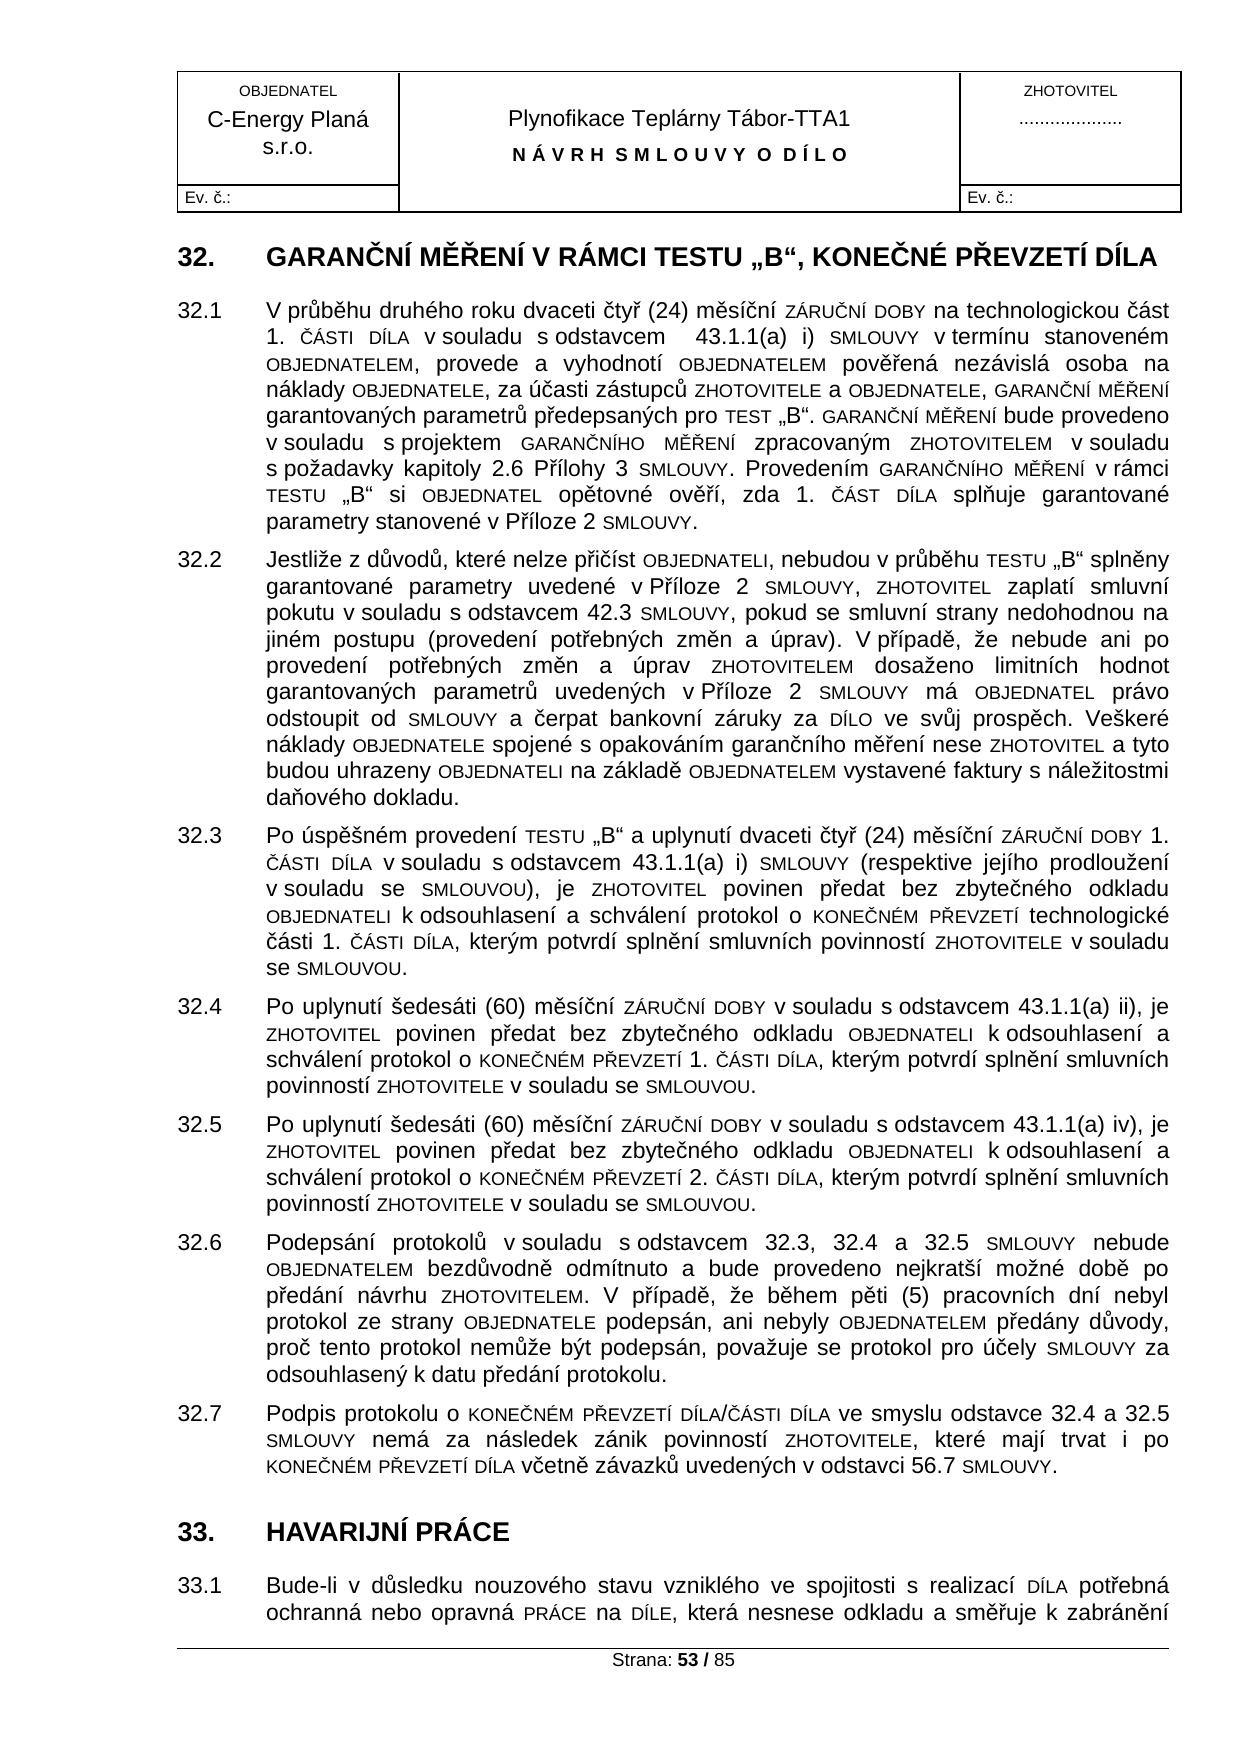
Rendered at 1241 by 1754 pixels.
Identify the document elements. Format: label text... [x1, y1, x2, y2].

text Po uplynutí šedesáti (60) měsíční záruční doby v souladu s odstavcem 43.1.1(a) ii), je zhotovitel povinen předat bez zbytečného odkladu objednateli k odsouhlasení a schválení protokol o konečném převzetí 1. části díla, kterým potvrdí splnění smluvních povinností zhotovitele v souladu se smlouvou. [177, 993, 1169, 1098]
subtitle havarijní práce [177, 1516, 1169, 1547]
text Jestliže z důvodů, které nelze přičíst objednateli, nebudou v průběhu testu „B“ splněny garantované parametry uvedené v Příloze 2 smlouvy, zhotovitel zaplatí smluvní pokutu v souladu s odstavcem 42.3 smlouvy, pokud se smluvní strany nedohodnou na jiném postupu (provedení potřebných změn a úprav). V případě, že nebude ani po provedení potřebných změn a úprav zhotovitelem dosaženo limitních hodnot garantovaných parametrů uvedených v Příloze 2 smlouvy má objednatel právo odstoupit od smlouvy a čerpat bankovní záruky za dílo ve svůj prospěch. Veškeré náklady objednatele spojené s opakováním garančního měření nese zhotovitel a tyto budou uhrazeny objednateli na základě objednatelem vystavené faktury s náležitostmi daňového dokladu. [177, 546, 1169, 810]
text Podpis protokolu o konečném převzetí díla/části díla ve smyslu odstavce 32.4 a 32.5 smlouvy nemá za následek zánik povinností zhotovitele, které mají trvat i po konečném převzetí díla včetně závazků uvedených v odstavci 56.7 smlouvy. [177, 1399, 1169, 1479]
subtitle garanční měření v rámci testu „B“, KONEČNÉ PŘEVZETÍ díla [177, 241, 1169, 272]
text V průběhu druhého roku dvaceti čtyř (24) měsíční záruční doby na technologickou část 1. části díla v souladu s odstavcem 43.1.1(a) i) smlouvy v termínu stanoveném objednatelem, provede a vyhodnotí objednatelem pověřená nezávislá osoba na náklady objednatele, za účasti zástupců zhotovitele a objednatele, garanční měření garantovaných parametrů předepsaných pro test „B“. garanční měření bude provedeno v souladu s projektem garančního měření zpracovaným zhotovitelem v souladu s požadavky kapitoly 2.6 Přílohy 3 smlouvy. Provedením garančního měření v rámci testu „B“ si objednatel opětovné ověří, zda 1. část díla splňuje garantované parametry stanovené v Příloze 2 smlouvy. [177, 297, 1169, 534]
text Po úspěšném provedení testu „B“ a uplynutí dvaceti čtyř (24) měsíční záruční doby 1. části díla v souladu s odstavcem 43.1.1(a) i) smlouvy (respektive jejího prodloužení v souladu se smlouvou), je zhotovitel povinen předat bez zbytečného odkladu objednateli k odsouhlasení a schválení protokol o konečném převzetí technologické části 1. části díla, kterým potvrdí splnění smluvních povinností zhotovitele v souladu se smlouvou. [177, 822, 1169, 981]
text Po uplynutí šedesáti (60) měsíční záruční doby v souladu s odstavcem 43.1.1(a) iv), je zhotovitel povinen předat bez zbytečného odkladu objednateli k odsouhlasení a schválení protokol o konečném převzetí 2. části díla, kterým potvrdí splnění smluvních povinností zhotovitele v souladu se smlouvou. [177, 1111, 1169, 1216]
text Podepsání protokolů v souladu s odstavcem 32.3, 32.4 a 32.5 smlouvy nebude objednatelem bezdůvodně odmítnuto a bude provedeno nejkratší možné době po předání návrhu zhotovitelem. V případě, že během pěti (5) pracovních dní nebyl protokol ze strany objednatele podepsán, ani nebyly objednatelem předány důvody, proč tento protokol nemůže být podepsán, považuje se protokol pro účely smlouvy za odsouhlasený k datu předání protokolu. [177, 1229, 1169, 1387]
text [177, 1572, 1169, 1625]
